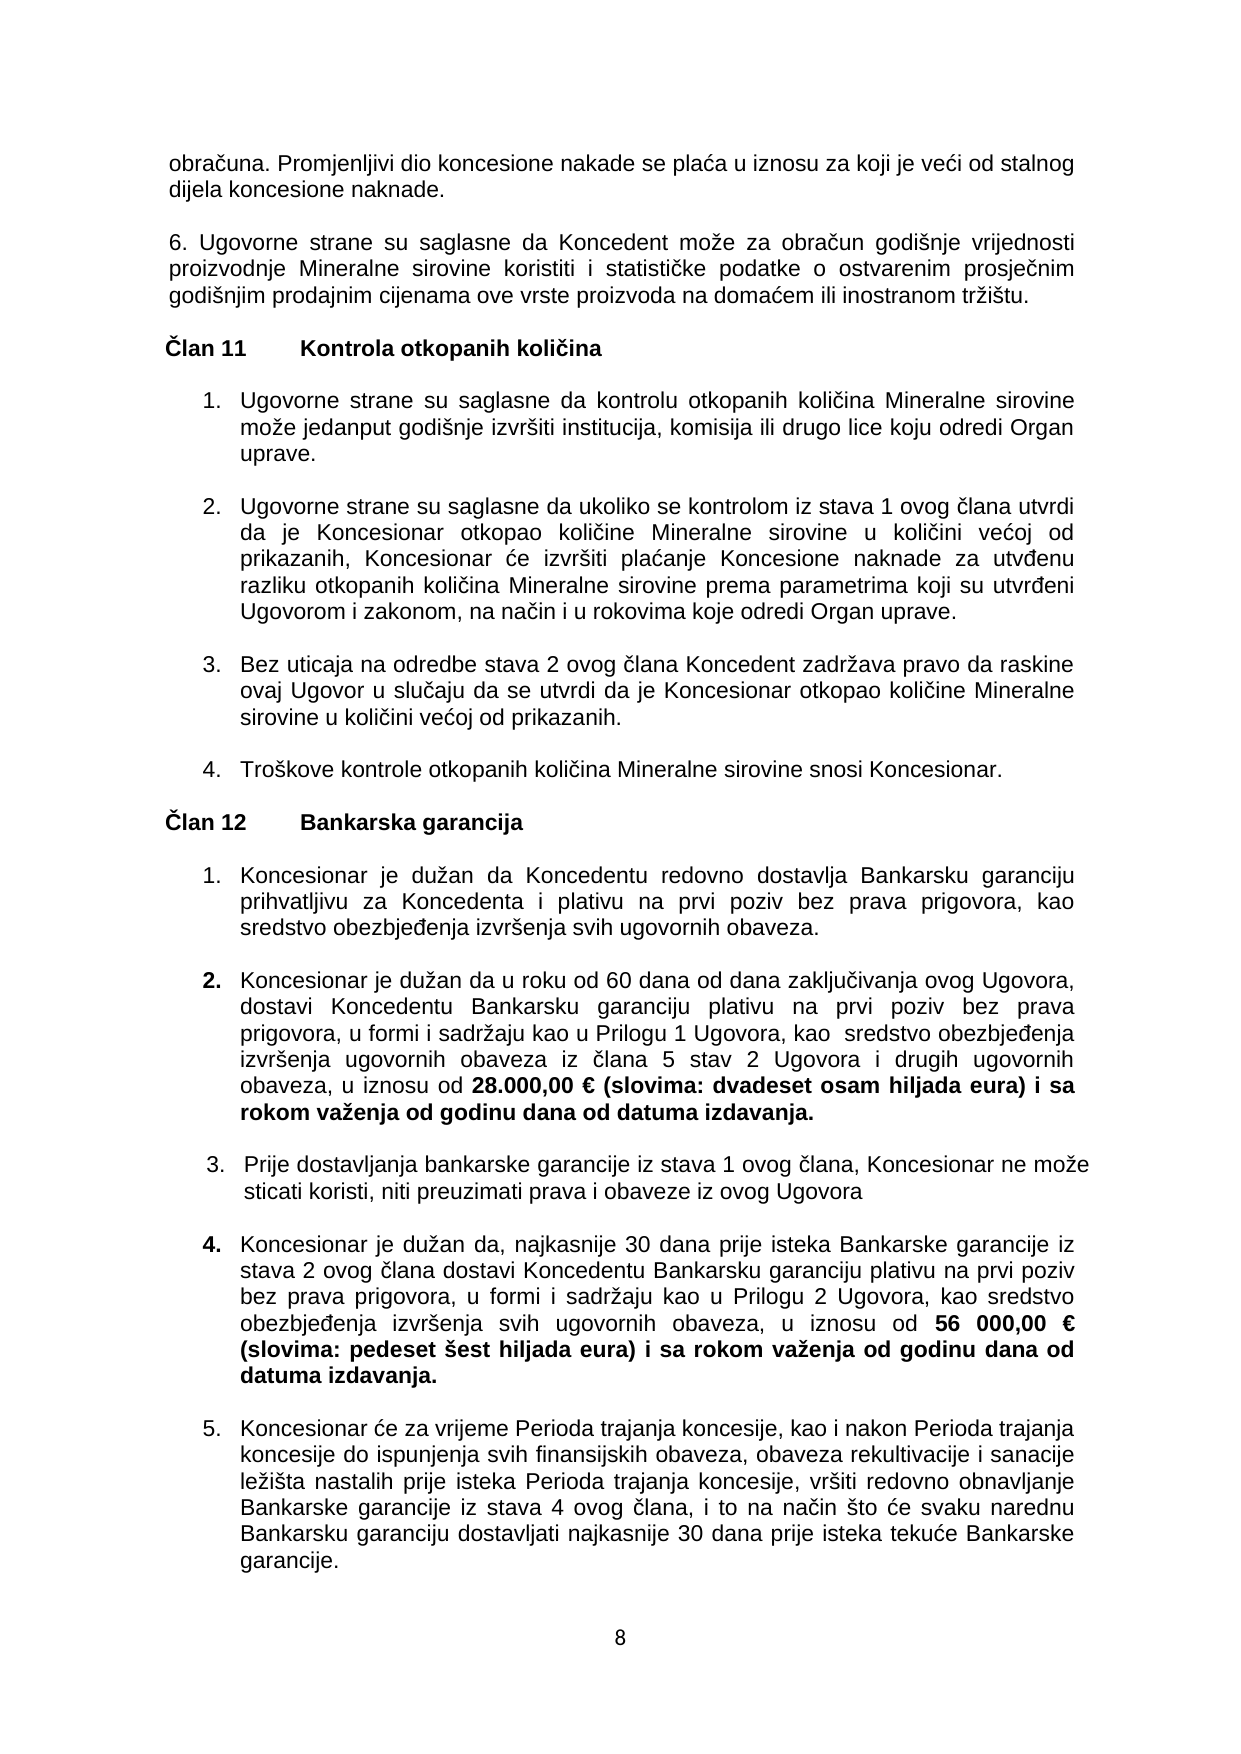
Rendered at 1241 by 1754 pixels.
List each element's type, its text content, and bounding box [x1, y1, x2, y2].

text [169, 150, 1075, 203]
list Ugovorne strane su saglasne da ukoliko se kontrolom iz stava 1 ovog člana utvrdi da je Koncesionar otkopao količine Mineralne sirovine u količini većoj od prikazanih, Koncesionar će izvršiti plaćanje Koncesione naknade za utvđenu razliku otkopanih količina Mineralne sirovine prema parametrima koji su utvrđeni Ugovorom i zakonom, na način i u rokovima koje odredi Organ uprave. [202, 493, 1075, 624]
list Bankarska garancija [165, 809, 1075, 835]
list Koncesionar je dužan da, najkasnije 30 dana prije isteka Bankarske garancije iz stava 2 ovog člana dostavi Koncedentu Bankarsku garanciju plativu na prvi poziv bez prava prigovora, u formi i sadržaju kao u Prilogu 2 Ugovora, kao sredstvo obezbjeđenja izvršenja svih ugovornih obaveza, u iznosu od 56 000,00 € (slovima: pedeset šest hiljada eura) i sa rokom važenja od godinu dana od datuma izdavanja. [202, 1231, 1075, 1389]
list Ugovorne strane su saglasne da kontrolu otkopanih količina Mineralne sirovine može jedanput godišnje izvršiti institucija, komisija ili drugo lice koju odredi Organ uprave. [202, 387, 1075, 466]
list Koncesionar je dužan da Koncedentu redovno dostavlja Bankarsku garanciju prihvatljivu za Koncedenta i plativu na prvi poziv bez prava prigovora, kao sredstvo obezbjeđenja izvršenja svih ugovornih obaveza. [202, 862, 1075, 941]
list Kontrola otkopanih količina [165, 334, 1075, 361]
list Koncesionar je dužan da u roku od 60 dana od dana zaključivanja ovog Ugovora, dostavi Koncedentu Bankarsku garanciju plativu na prvi poziv bez prava prigovora, u formi i sadržaju kao u Prilogu 1 Ugovora, kao sredstvo obezbjeđenja izvršenja ugovornih obaveza iz člana 5 stav 2 Ugovora i drugih ugovornih obaveza, u iznosu od 28.000,00 € (slovima: dvadeset osam hiljada eura) i sa rokom važenja od godinu dana od datuma izdavanja. [202, 967, 1075, 1125]
list Troškove kontrole otkopanih količina Mineralne sirovine snosi Koncesionar. [202, 756, 1075, 782]
list Bez uticaja na odredbe stava 2 ovog člana Koncedent zadržava pravo da raskine ovaj Ugovor u slučaju da se utvrdi da je Koncesionar otkopao količine Mineralne sirovine u količini većoj od prikazanih. [202, 651, 1075, 730]
list Prije dostavljanja bankarske garancije iz stava 1 ovog člana, Koncesionar ne može sticati koristi, niti preuzimati prava i obaveze iz ovog Ugovora [206, 1151, 1090, 1204]
text 6. Ugovorne strane su saglasne da Koncedent može za obračun godišnje vrijednosti proizvodnje Mineralne sirovine koristiti i statističke podatke o ostvarenim prosječnim godišnjim prodajnim cijenama ove vrste proizvoda na domaćem ili inostranom tržištu. [169, 229, 1075, 308]
list Koncesionar će za vrijeme Perioda trajanja koncesije, kao i nakon Perioda trajanja koncesije do ispunjenja svih finansijskih obaveza, obaveza rekultivacije i sanacije ležišta nastalih prije isteka Perioda trajanja koncesije, vršiti redovno obnavljanje Bankarske garancije iz stava 4 ovog člana, i to na način što će svaku narednu Bankarsku garanciju dostavljati najkasnije 30 dana prije isteka tekuće Bankarske garancije. [202, 1415, 1075, 1573]
